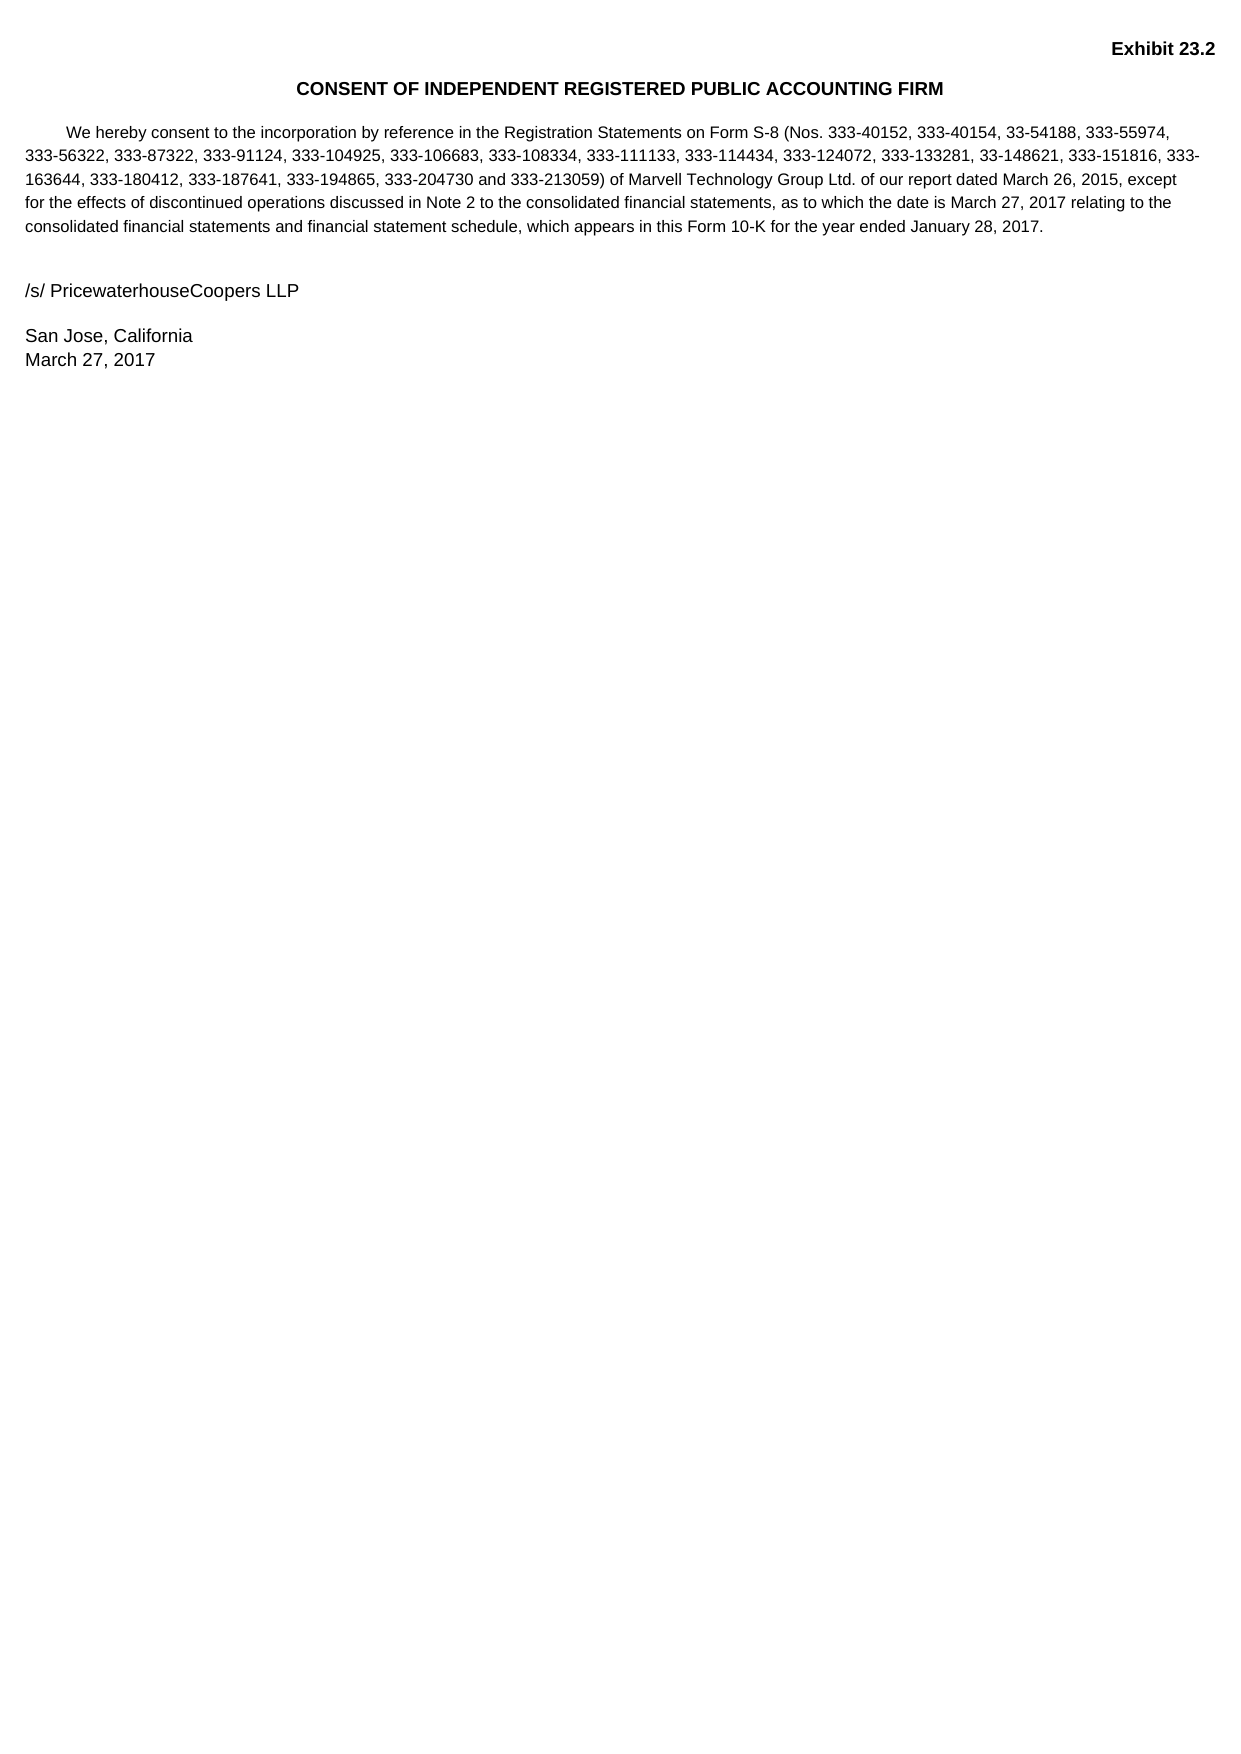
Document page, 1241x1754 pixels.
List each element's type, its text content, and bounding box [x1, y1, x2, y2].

text Exhibit 23.2 [25, 38, 1215, 59]
text /s/ PricewaterhouseCoopers LLP [25, 279, 1215, 301]
text CONSENT OF INDEPENDENT REGISTERED PUBLIC ACCOUNTING FIRM [25, 77, 1215, 99]
text San Jose, California [25, 324, 1215, 346]
text March 27, 2017 [25, 348, 1215, 370]
text We hereby consent to the incorporation by reference in the Registration Statements on Form S-8 (Nos. 333-40152, 333-40154, 33-54188, 333-55974, 333-56322, 333-87322, 333-91124, 333-104925, 333-106683, 333-108334, 333-111133, 333-114434, 333-124072, 333-133281, 33-148621, 333-151816, 333-163644, 333-180412, 333-187641, 333-194865, 333-204730 and 333-213059) of Marvell Technology Group Ltd. of our report dated March 26, 2015, except for the effects of discontinued operations discussed in Note 2 to the consolidated financial statements, as to which the date is March 27, 2017 relating to the consolidated financial statements and financial statement schedule, which appears in this Form 10-K for the year ended January 28, 2017. [25, 123, 1201, 236]
